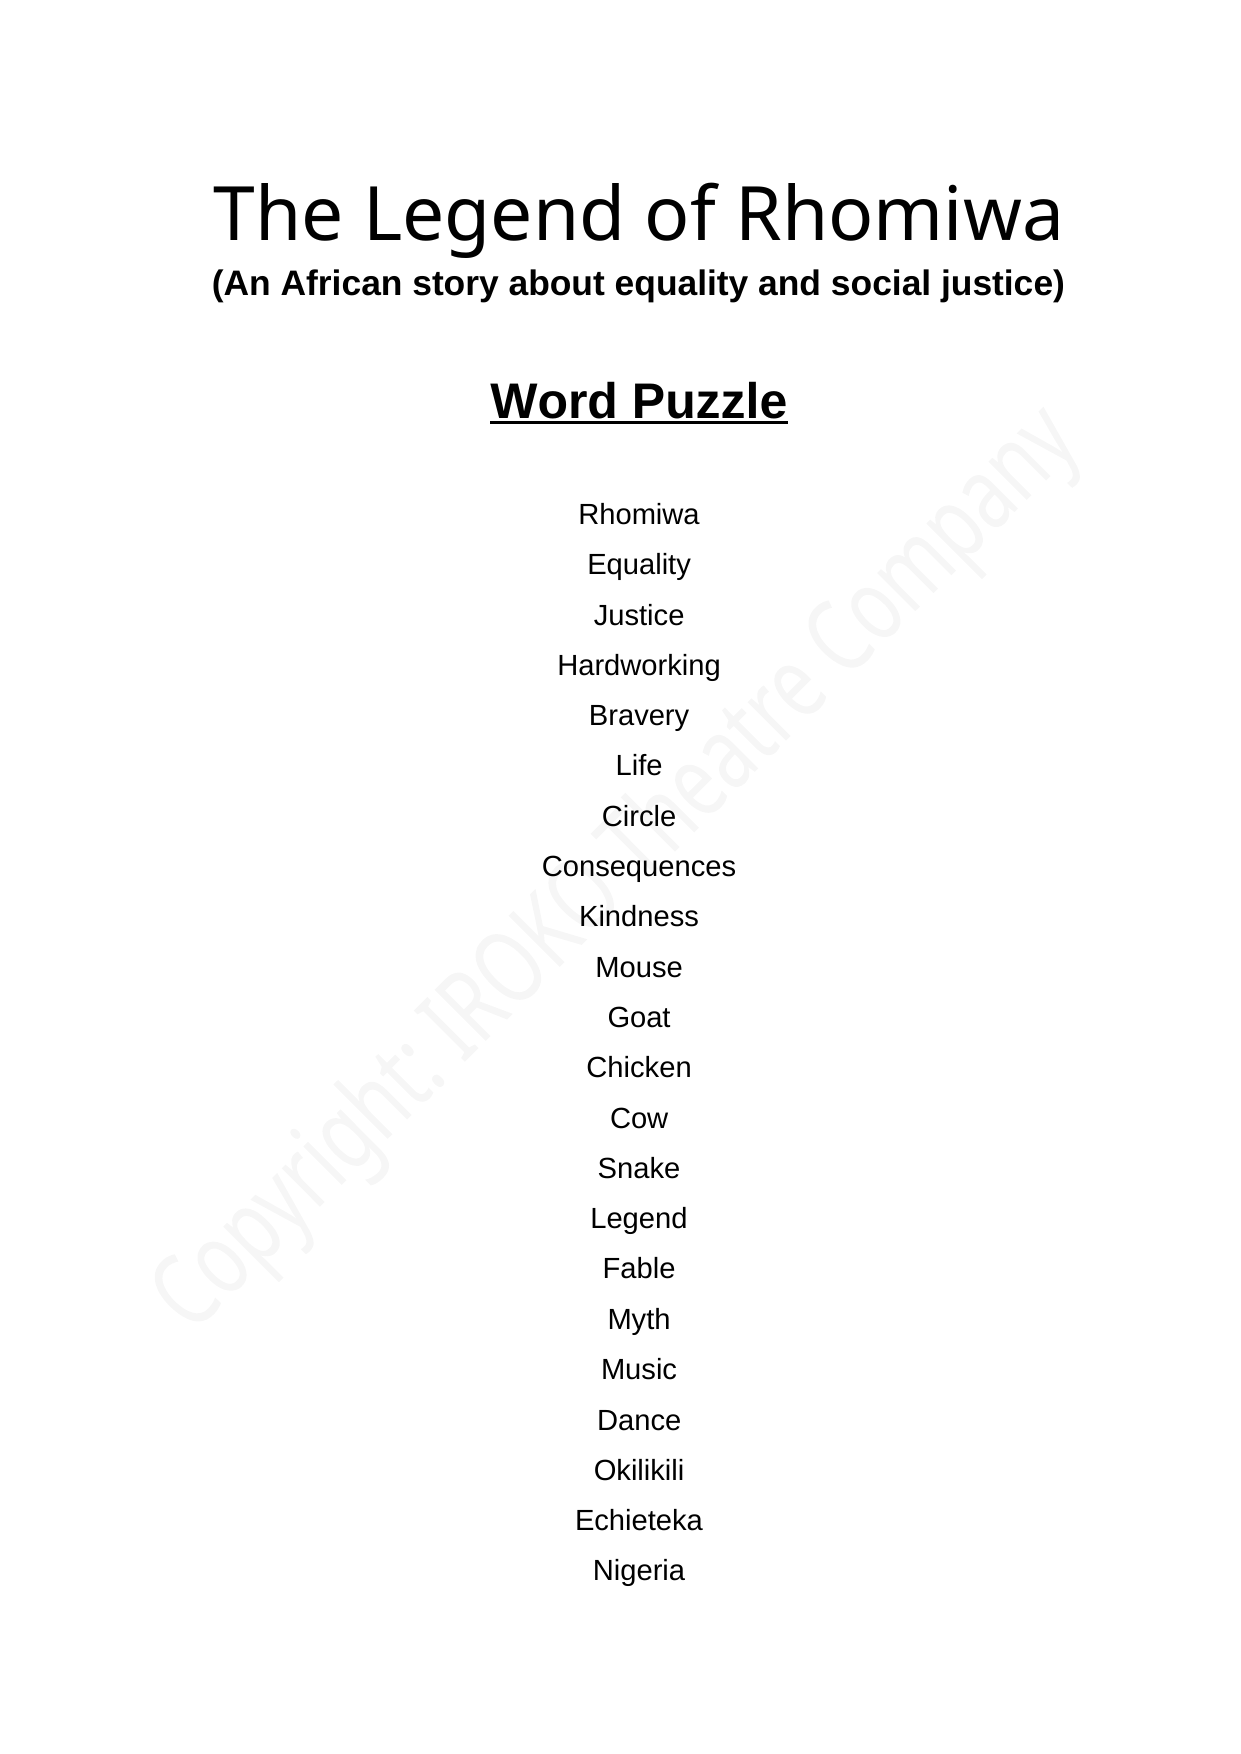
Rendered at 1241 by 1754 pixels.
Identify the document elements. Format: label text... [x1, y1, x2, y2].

text Dance [187, 1402, 1090, 1436]
text Myth [187, 1302, 1090, 1335]
text (An African story about equality and social justice) [187, 262, 1090, 303]
text Bravery [187, 698, 1090, 732]
text The Legend of Rhomiwa [187, 160, 1090, 262]
text Kindness [187, 899, 1090, 933]
text Okilikili [187, 1453, 1090, 1486]
text Nigeria [187, 1553, 1090, 1587]
text Music [187, 1352, 1090, 1386]
text Hardworking [187, 648, 1090, 681]
text Equality [187, 547, 1090, 581]
text Goat [187, 1000, 1090, 1033]
text Echieteka [187, 1503, 1090, 1537]
text Cow [187, 1101, 1090, 1134]
text Consequences [187, 849, 1090, 883]
text Word Puzzle [187, 371, 1090, 429]
text Mouse [187, 950, 1090, 983]
text Snake [187, 1151, 1090, 1184]
text Chicken [187, 1050, 1090, 1084]
text Fable [187, 1252, 1090, 1285]
text Legend [187, 1201, 1090, 1235]
text Life [187, 748, 1090, 782]
text Rhomiwa [187, 497, 1090, 530]
text Circle [187, 799, 1090, 832]
text Justice [187, 597, 1090, 631]
